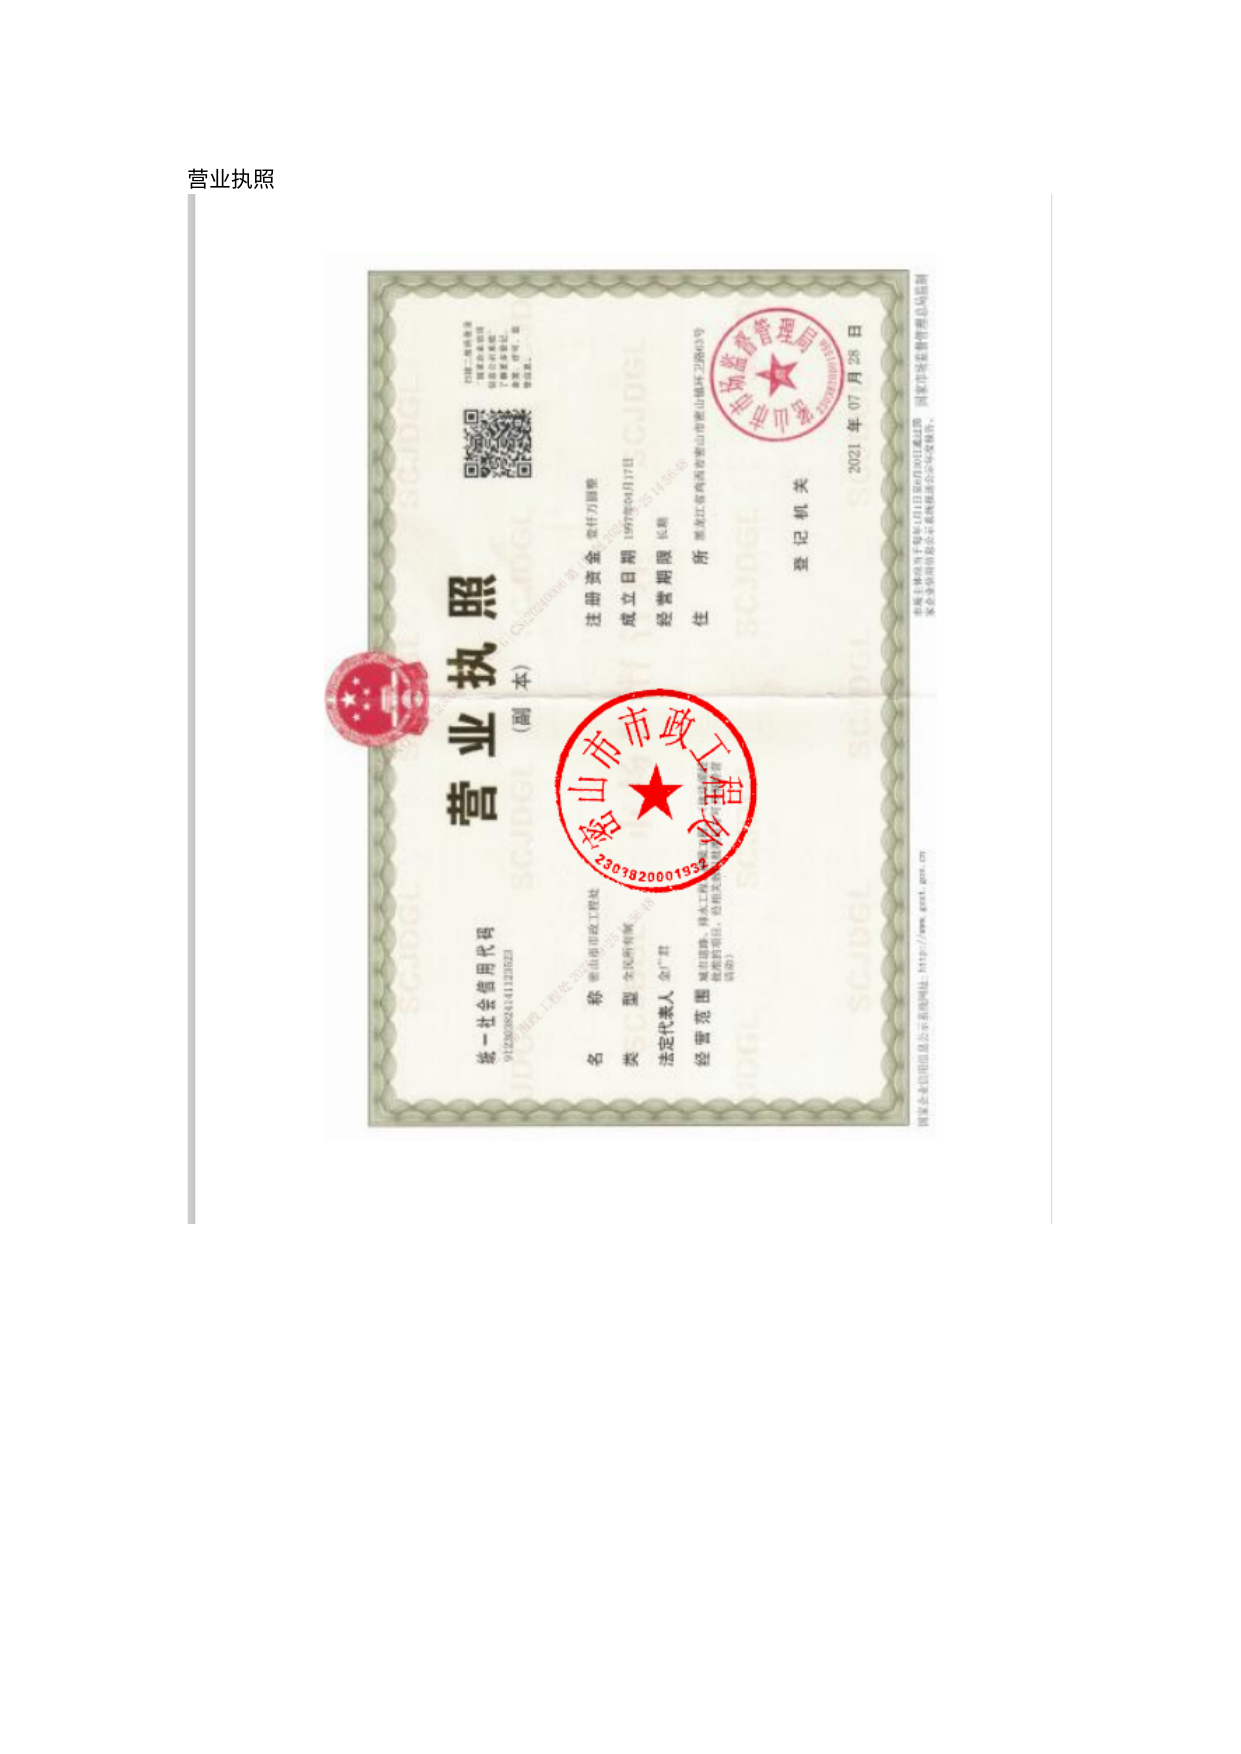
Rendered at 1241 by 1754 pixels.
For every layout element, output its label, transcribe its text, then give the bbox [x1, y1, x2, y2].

picture [187, 194, 1053, 1224]
text 营业执照 [187, 162, 1053, 194]
